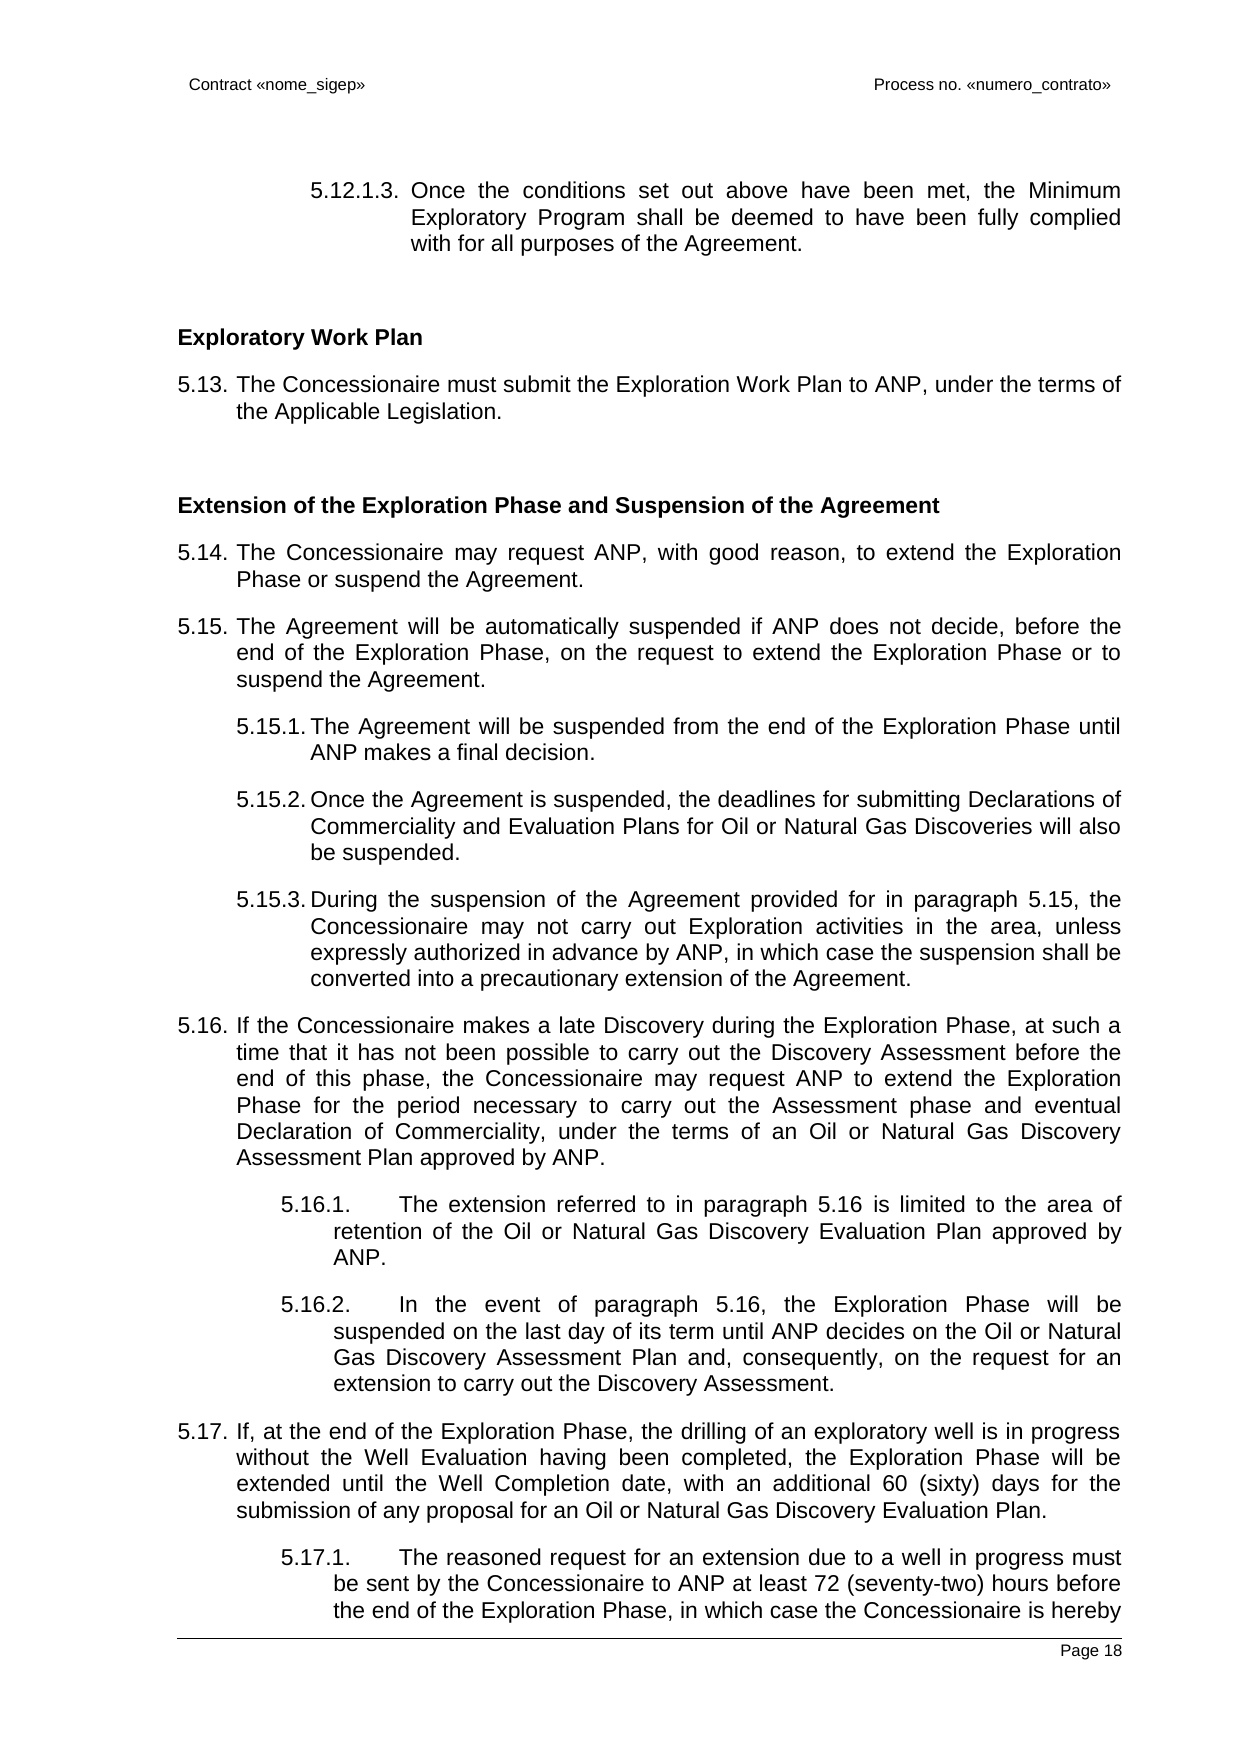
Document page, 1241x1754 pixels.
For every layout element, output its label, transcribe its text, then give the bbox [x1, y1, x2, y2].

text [281, 1544, 1122, 1623]
text The Concessionaire must submit the Exploration Work Plan to ANP, under the terms of the Applicable Legislation. [177, 371, 1122, 424]
text The extension referred to in paragraph 5.16 is limited to the area of retention of the Oil or Natural Gas Discovery Evaluation Plan approved by ANP. [281, 1191, 1122, 1271]
text Once the conditions set out above have been met, the Minimum Exploratory Program shall be deemed to have been fully complied with for all purposes of the Agreement. [310, 177, 1122, 256]
text In the event of paragraph 5.16, the Exploration Phase will be suspended on the last day of its term until ANP decides on the Oil or Natural Gas Discovery Assessment Plan and, consequently, on the request for an extension to carry out the Discovery Assessment. [281, 1291, 1122, 1397]
text During the suspension of the Agreement provided for in paragraph 5.15, the Concessionaire may not carry out Exploration activities in the area, unless expressly authorized in advance by ANP, in which case the suspension shall be converted into a precautionary extension of the Agreement. [236, 886, 1122, 992]
text The Agreement will be suspended from the end of the Exploration Phase until ANP makes a final decision. [236, 713, 1122, 766]
text If, at the end of the Exploration Phase, the drilling of an exploratory well is in progress without the Well Evaluation having been completed, the Exploration Phase will be extended until the Well Completion date, with an additional 60 (sixty) days for the submission of any proposal for an Oil or Natural Gas Discovery Evaluation Plan. [177, 1418, 1122, 1523]
text Once the Agreement is suspended, the deadlines for submitting Declarations of Commerciality and Evaluation Plans for Oil or Natural Gas Discoveries will also be suspended. [236, 786, 1122, 865]
text Exploratory Work Plan [177, 324, 1122, 351]
text The Agreement will be automatically suspended if ANP does not decide, before the end of the Exploration Phase, on the request to extend the Exploration Phase or to suspend the Agreement. [177, 613, 1122, 692]
text If the Concessionaire makes a late Discovery during the Exploration Phase, at such a time that it has not been possible to carry out the Discovery Assessment before the end of this phase, the Concessionaire may request ANP to extend the Exploration Phase for the period necessary to carry out the Assessment phase and eventual Declaration of Commerciality, under the terms of an Oil or Natural Gas Discovery Assessment Plan approved by ANP. [177, 1012, 1122, 1171]
text The Concessionaire may request ANP, with good reason, to extend the Exploration Phase or suspend the Agreement. [177, 539, 1122, 592]
text Extension of the Exploration Phase and Suspension of the Agreement [177, 492, 1122, 518]
